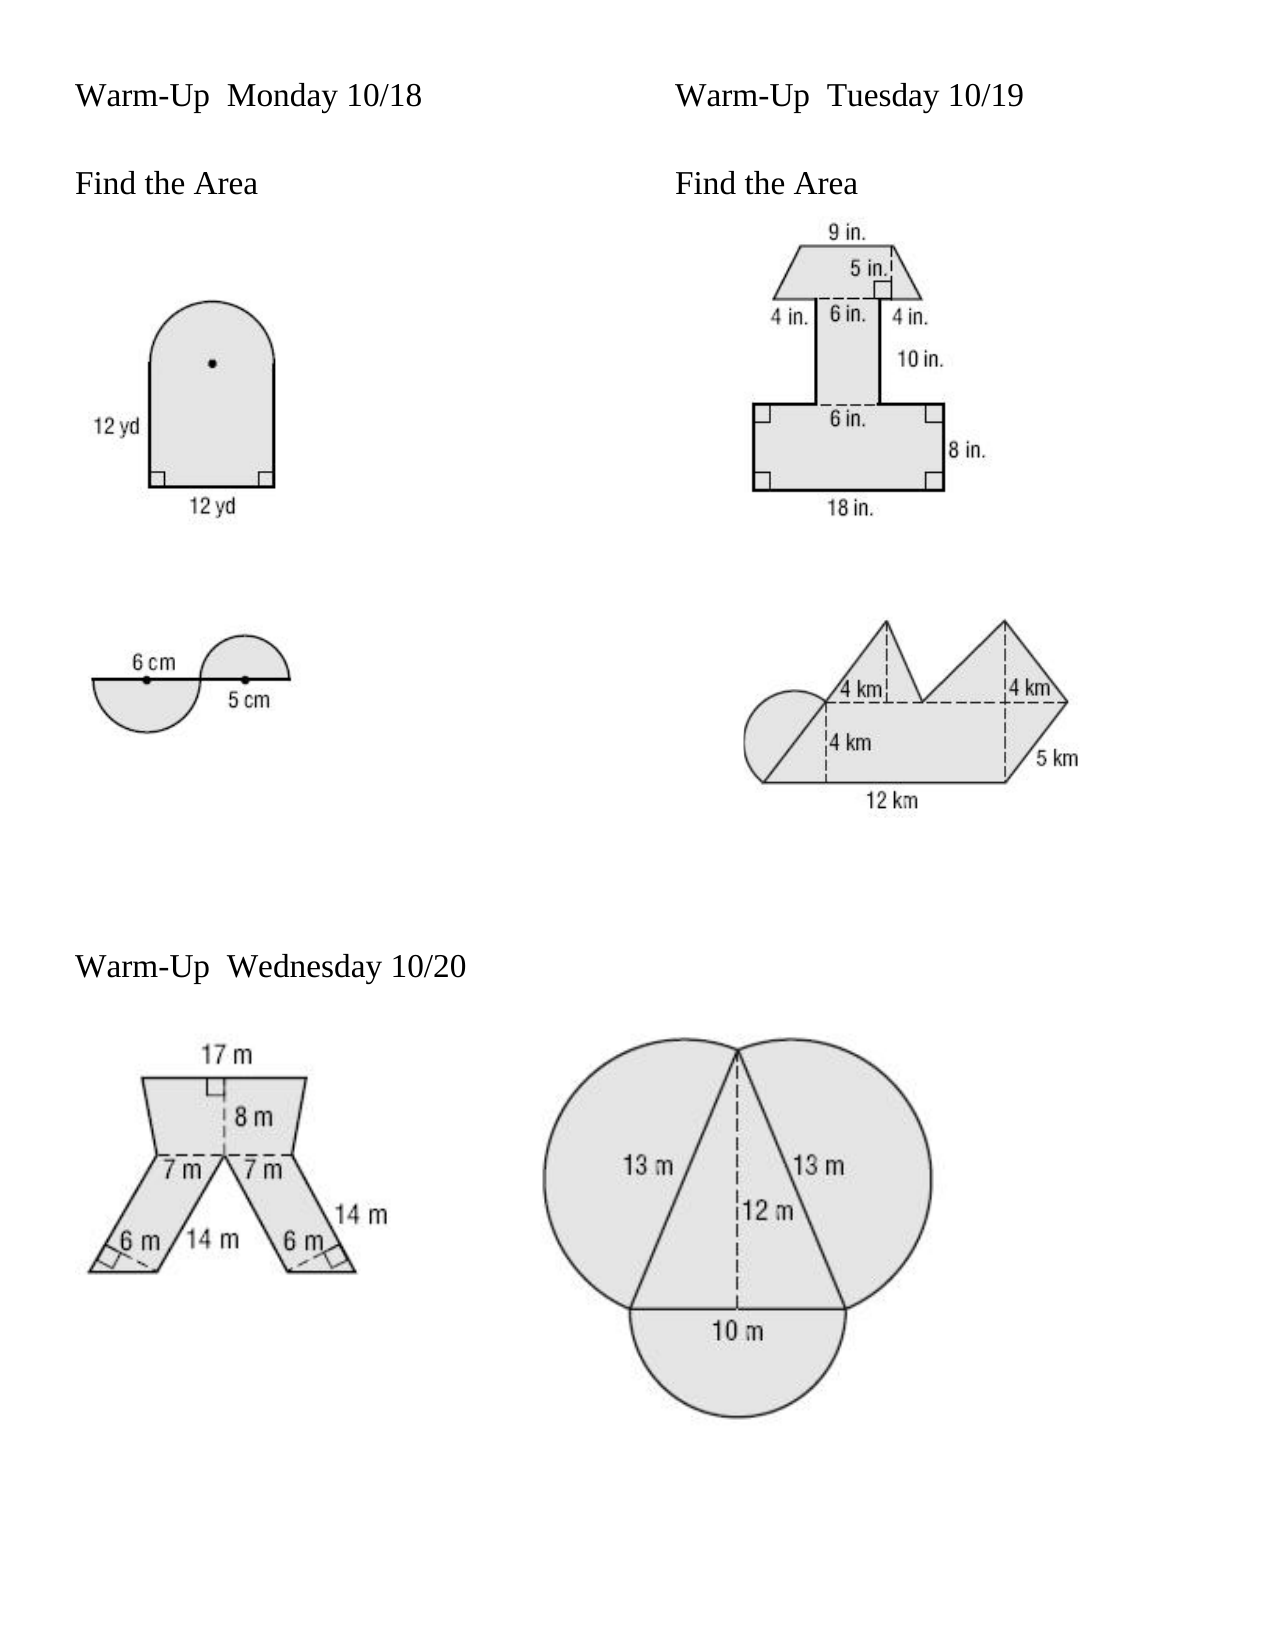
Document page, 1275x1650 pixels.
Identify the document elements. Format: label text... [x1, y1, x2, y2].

picture [87, 287, 329, 775]
picture [743, 201, 1098, 854]
text Warm-Up Monday 10/18 Warm-Up Tuesday 10/19 [75, 75, 1200, 113]
picture [75, 989, 949, 1467]
text Find the Area Find the Area [75, 163, 1200, 201]
